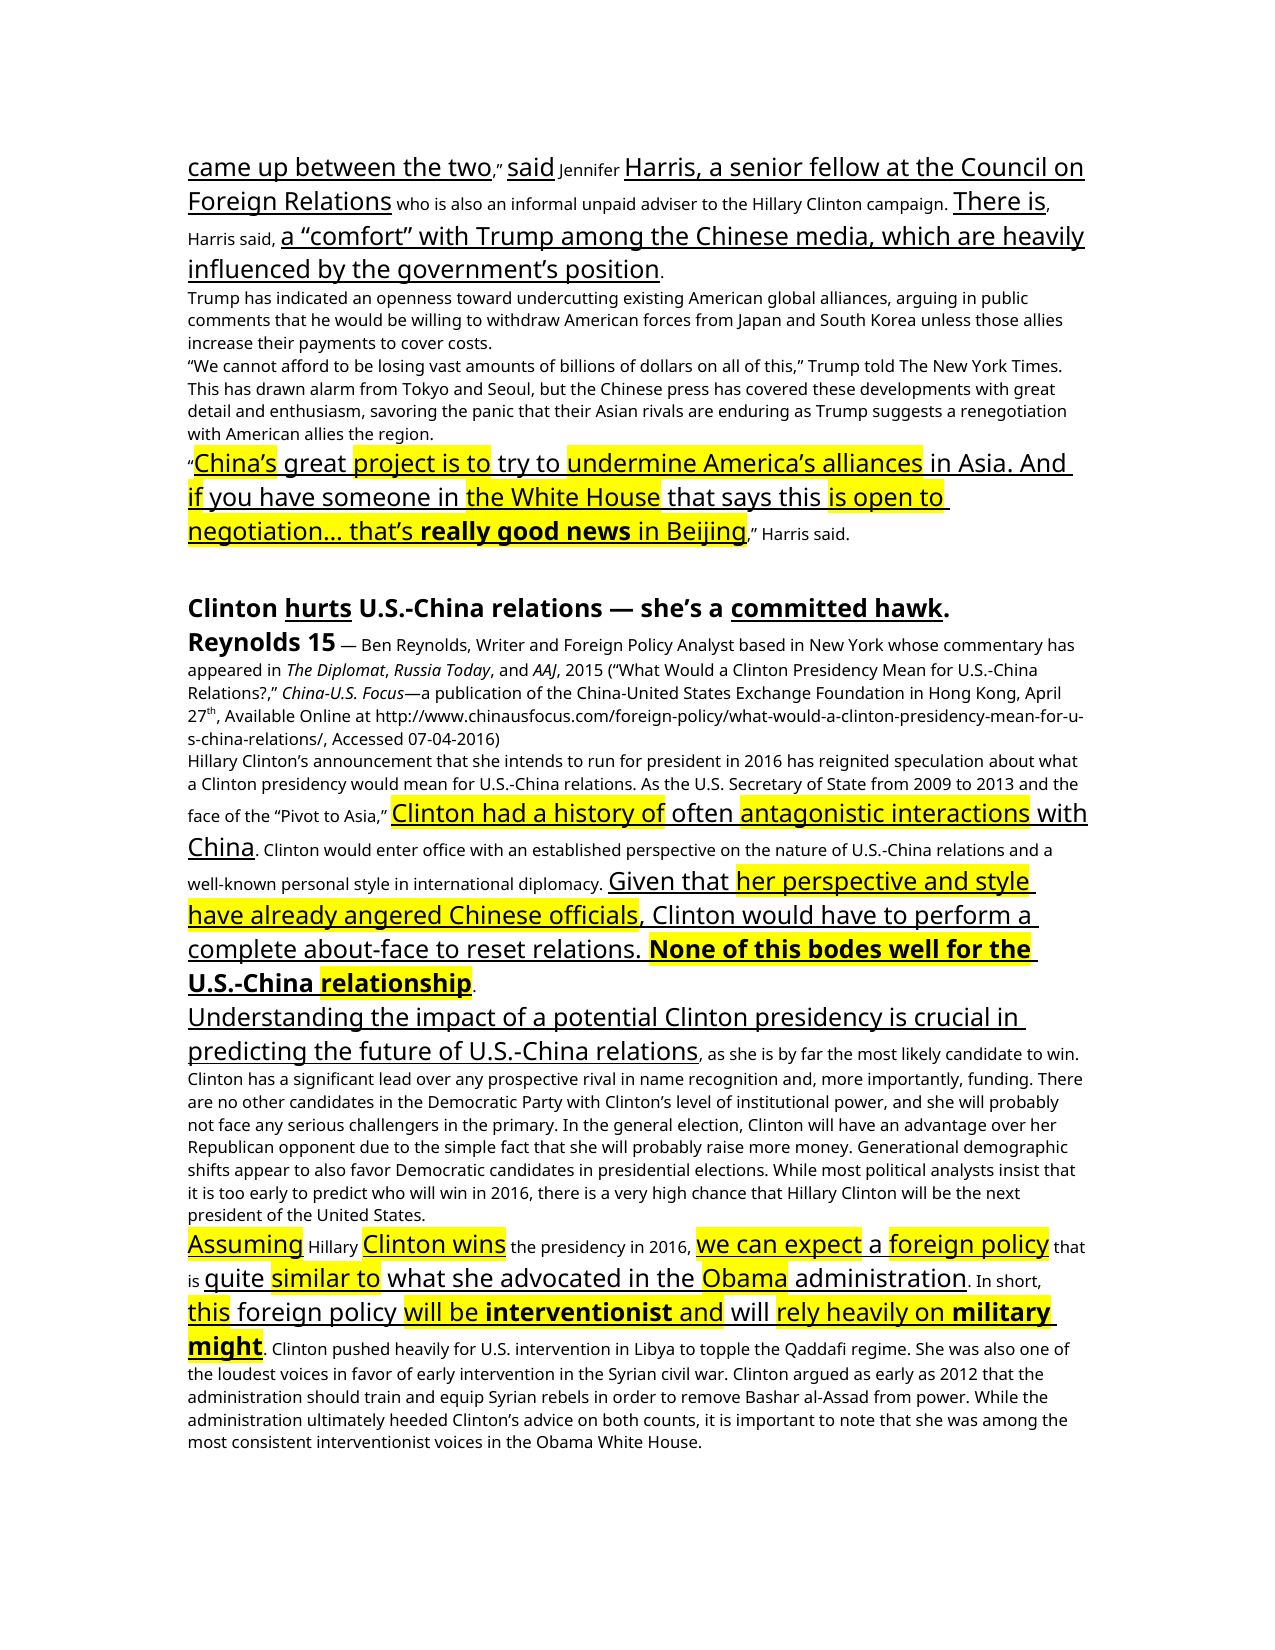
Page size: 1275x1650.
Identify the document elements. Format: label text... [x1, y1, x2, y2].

text Trump has indicated an openness toward undercutting existing American global alliances, arguing in public comments that he would be willing to withdraw American forces from Japan and South Korea unless those allies increase their payments to cover costs. [187, 286, 1087, 354]
text “China’s great project is to try to undermine America’s alliances in Asia. And if you have someone in the White House that says this is open to negotiation… that’s really good news in Beijing,” Harris said. [661, 445, 1087, 547]
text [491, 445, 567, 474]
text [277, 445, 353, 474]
text This has drawn alarm from Tokyo and Seoul, but the Chinese press has covered these developments with great detail and enthusiasm, savoring the panic that their Asian rivals are enduring as Trump suggests a renegotiation with American allies the region. [187, 377, 1087, 445]
text Reynolds 15 — Ben Reynolds, Writer and Foreign Policy Analyst based in New York whose commentary has appeared in The Diplomat, Russia Today, and AAJ, 2015 (“What Would a Clinton Presidency Mean for U.S.-China Relations?,” China-U.S. Focus—a publication of the China-United States Exchange Foundation in Hong Kong, April 27th, Available Online at http://www.chinausfocus.com/foreign-policy/what-would-a-clinton-presidency-mean-for-u-s-china-relations/, Accessed 07-04-2016) [187, 625, 1087, 750]
text Hillary Clinton’s announcement that she intends to run for president in 2016 has reignited speculation about what a Clinton presidency would mean for U.S.-China relations. As the U.S. Secretary of State from 2009 to 2013 and the face of the “Pivot to Asia,” Clinton had a history of often antagonistic interactions with China. Clinton would enter office with an established perspective on the nature of U.S.-China relations and a well-known personal style in international diplomacy. Given that her perspective and style have already angered Chinese officials, Clinton would have to perform a complete about-face to reset relations. None of this bodes well for the U.S.-China relationship. [187, 750, 1087, 1000]
subtitle Clinton hurts U.S.-China relations — she’s a committed hawk. [187, 591, 1087, 625]
text “We cannot afford to be losing vast amounts of billions of dollars on all of this,” Trump told The New York Times. [187, 354, 1087, 377]
text Understanding the impact of a potential Clinton presidency is crucial in predicting the future of U.S.-China relations, as she is by far the most likely candidate to win. Clinton has a significant lead over any prospective rival in name recognition and, more importantly, funding. There are no other candidates in the Democratic Party with Clinton’s level of institutional power, and she will probably not face any serious challengers in the primary. In the general election, Clinton will have an advantage over her Republican opponent due to the simple fact that she will probably raise more money. Generational demographic shifts appear to also favor Democratic candidates in presidential elections. While most political analysts insist that it is too early to predict who will win in 2016, there is a very high chance that Hillary Clinton will be the next president of the United States. [187, 1000, 1087, 1227]
text Assuming Hillary Clinton wins the presidency in 2016, we can expect a foreign policy that is quite similar to what she advocated in the Obama administration. In short, this foreign policy will be interventionist and will rely heavily on military might. Clinton pushed heavily for U.S. intervention in Libya to topple the Qaddafi regime. She was also one of the loudest voices in favor of early intervention in the Syrian civil war. Clinton argued as early as 2012 that the administration should train and equip Syrian rebels in order to remove Bashar al-Assad from power. While the administration ultimately heeded Clinton’s advice on both counts, it is important to note that she was among the most consistent interventionist voices in the Obama White House. [187, 1227, 1087, 1454]
